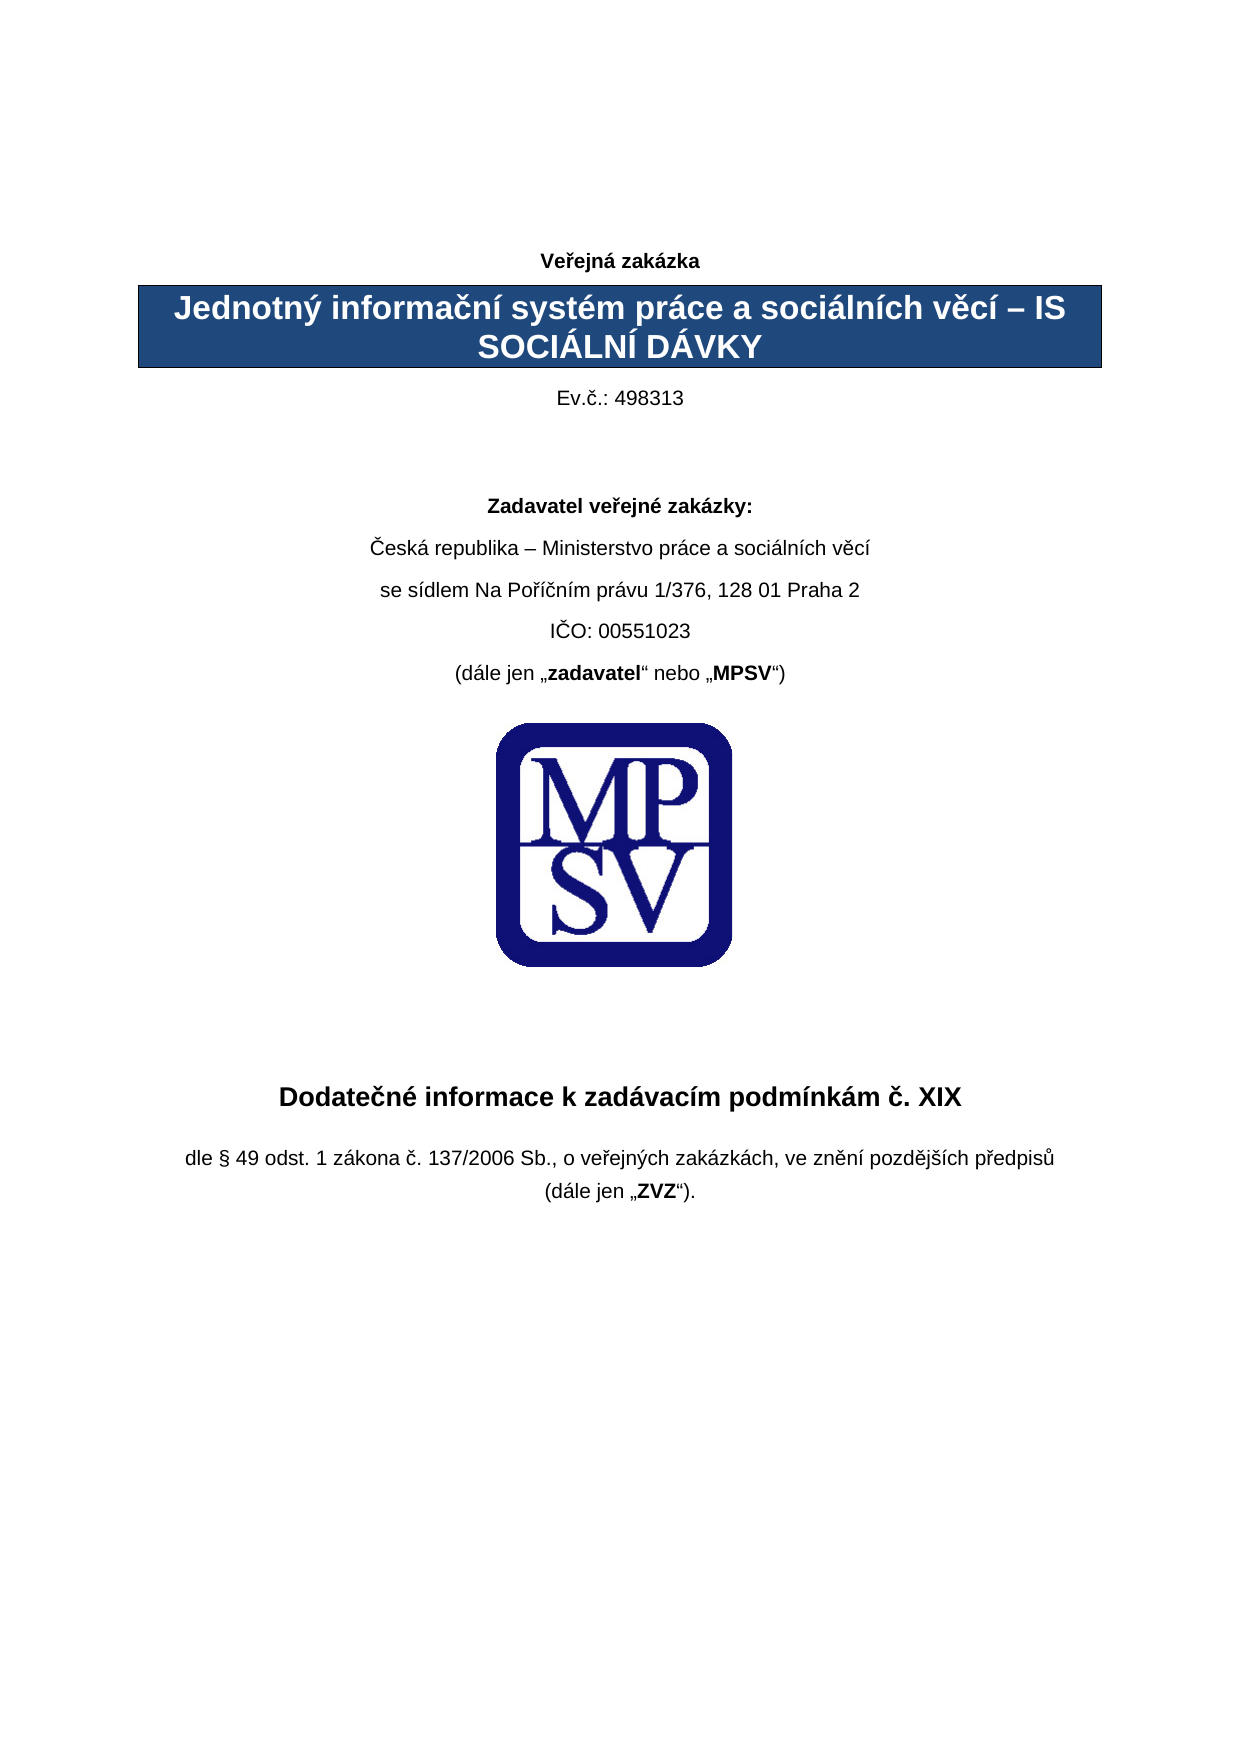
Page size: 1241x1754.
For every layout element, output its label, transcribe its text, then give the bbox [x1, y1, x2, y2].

text (dále jen „zadavatel“ nebo „MPSV“) [148, 656, 1093, 685]
text (dále jen „ZVZ“). [148, 1169, 1093, 1203]
text Česká republika – Ministerstvo práce a sociálních věcí [148, 531, 1093, 560]
text se sídlem Na Poříčním právu 1/376, 128 01 Praha 2 [148, 572, 1093, 602]
text IČO: 00551023 [148, 614, 1093, 643]
text Ev.č.: 498313 [148, 381, 1093, 410]
picture [496, 723, 733, 967]
text Veřejná zakázka [148, 243, 1093, 273]
text Jednotný informační systém práce a sociálních věcí – IS SOCIÁLNÍ DÁVKY [139, 286, 1101, 367]
text Dodatečné informace k zadávacím podmínkám č. XIX [148, 1081, 1093, 1112]
text dle § 49 odst. 1 zákona č. 137/2006 Sb., o veřejných zakázkách, ve znění pozdějších předpisů [148, 1136, 1093, 1169]
text Zadavatel veřejné zakázky: [148, 489, 1093, 518]
